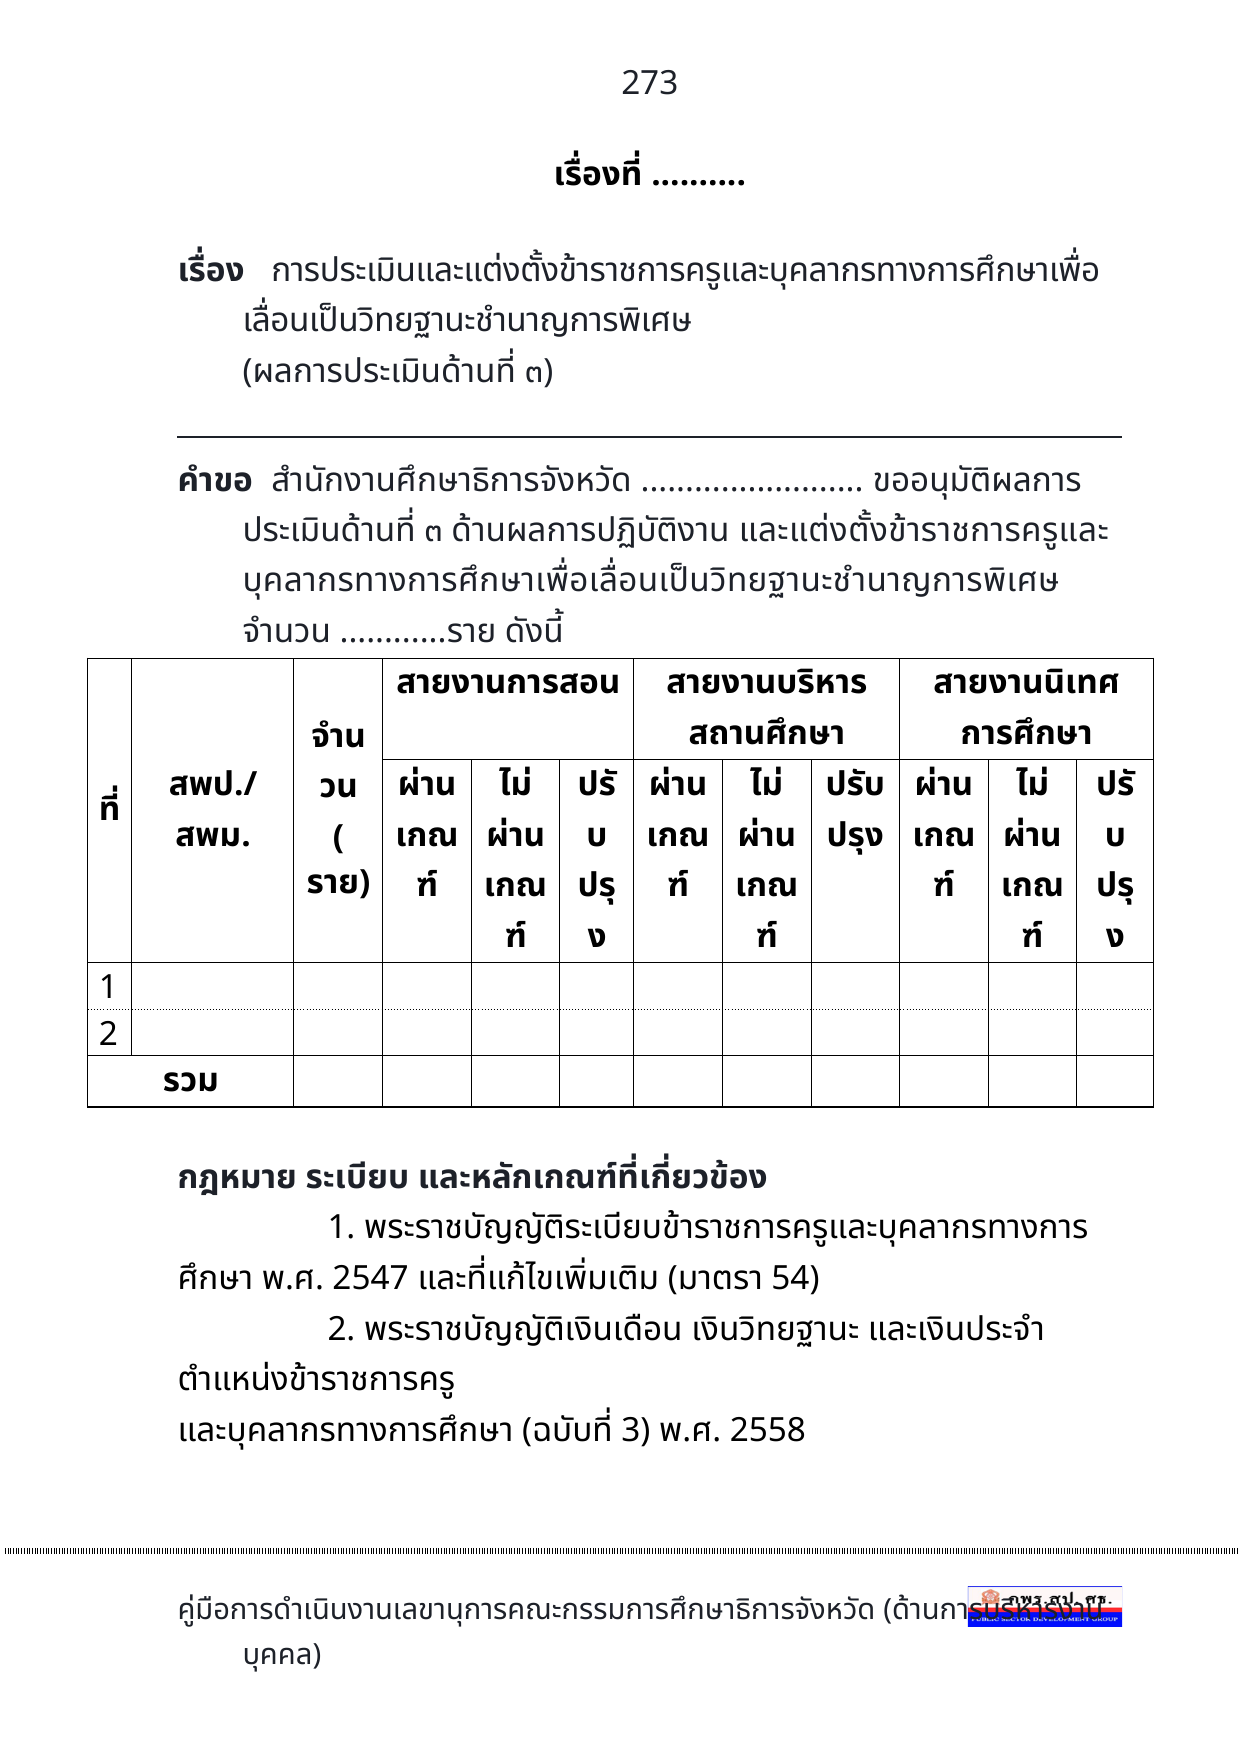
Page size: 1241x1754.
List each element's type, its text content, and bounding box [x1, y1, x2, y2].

table_header จำนวน (ราย) [294, 659, 382, 962]
table_cell [383, 963, 471, 1008]
table_cell [634, 1056, 722, 1106]
table_cell ผ่านเกณฑ์ [634, 760, 722, 962]
table_header สายงานบริหารสถานศึกษา [634, 659, 899, 759]
table_header สพป./สพม. [132, 659, 293, 962]
table_cell [812, 963, 899, 1008]
table_cell ไม่ผ่านเกณฑ์ [989, 760, 1076, 962]
table_header สายงานการสอน [383, 659, 633, 759]
subtitle เรื่องที่ .......... [177, 150, 1122, 201]
text คำขอ สำนักงานศึกษาธิการจังหวัด ......................... ขออนุมัติผลการประเมินด้านที่ ๓ ด้านผลการปฏิบัติงาน และแต่งตั้งข้าราชการครูและบุคลากรทางการศึกษาเพื่อเลื่อนเป็นวิทยฐานะชำนาญการพิเศษ จำนวน ............ราย ดังนี้ [177, 455, 1122, 657]
table_cell [294, 1009, 382, 1055]
table_cell 2 [88, 1009, 131, 1055]
table_cell [560, 1056, 633, 1106]
table_cell [294, 1056, 382, 1106]
table_cell รวม [88, 1056, 293, 1106]
table_cell [1077, 1056, 1153, 1106]
table_cell [472, 963, 559, 1008]
table_header สายงานนิเทศการศึกษา [900, 659, 1153, 759]
table_cell [472, 1009, 559, 1055]
table_cell ไม่ผ่านเกณฑ์ [472, 760, 559, 962]
table_cell [383, 1056, 471, 1106]
table_cell [383, 1009, 471, 1055]
table_cell ปรับ ปรุง [812, 760, 899, 962]
table_cell [294, 963, 382, 1008]
table_cell [132, 1009, 293, 1055]
table_cell [1077, 963, 1153, 1008]
table_cell ปรับ ปรุง [1077, 760, 1153, 962]
table_cell ไม่ผ่านเกณฑ์ [723, 760, 811, 962]
table_cell [634, 963, 722, 1008]
table_cell [989, 1056, 1076, 1106]
table_cell [723, 963, 811, 1008]
table_cell [812, 1056, 899, 1106]
table_cell 1 [88, 963, 131, 1008]
table_cell [560, 1009, 633, 1055]
picture [967, 1586, 1123, 1627]
table_cell [900, 1056, 988, 1106]
table_cell [132, 963, 293, 1008]
table_cell [989, 963, 1076, 1008]
text 1. พระราชบัญญัติระเบียบข้าราชการครูและบุคลากรทางการศึกษา พ.ศ. 2547 และที่แก้ไขเพิ่มเติม (มาตรา 54) [177, 1203, 1122, 1304]
table_cell [900, 1009, 988, 1055]
table_cell [723, 1056, 811, 1106]
table_cell [723, 1009, 811, 1055]
table_cell [560, 963, 633, 1008]
text 2. พระราชบัญญัติเงินเดือน เงินวิทยฐานะ และเงินประจำตำแหน่งข้าราชการครู และบุคลากรทางการศึกษา (ฉบับที่ 3) พ.ศ. 2558 [177, 1304, 1122, 1456]
text เรื่อง การประเมินและแต่งตั้งข้าราชการครูและบุคลากรทางการศึกษาเพื่อเลื่อนเป็นวิทยฐานะชำนาญการพิเศษ (ผลการประเมินด้านที่ ๓) [177, 246, 1122, 397]
table_cell [900, 963, 988, 1008]
table_cell [472, 1056, 559, 1106]
table_cell [812, 1009, 899, 1055]
table_cell [634, 1009, 722, 1055]
text กฎหมาย ระเบียบ และหลักเกณฑ์ที่เกี่ยวข้อง [177, 1153, 1122, 1203]
table_header ที่ [88, 659, 131, 962]
table_cell [989, 1009, 1076, 1055]
table_cell ปรับ ปรุง [560, 760, 633, 962]
table_cell ผ่านเกณฑ์ [900, 760, 988, 962]
table_cell [1077, 1009, 1153, 1055]
table_cell ผ่านเกณฑ์ [383, 760, 471, 962]
